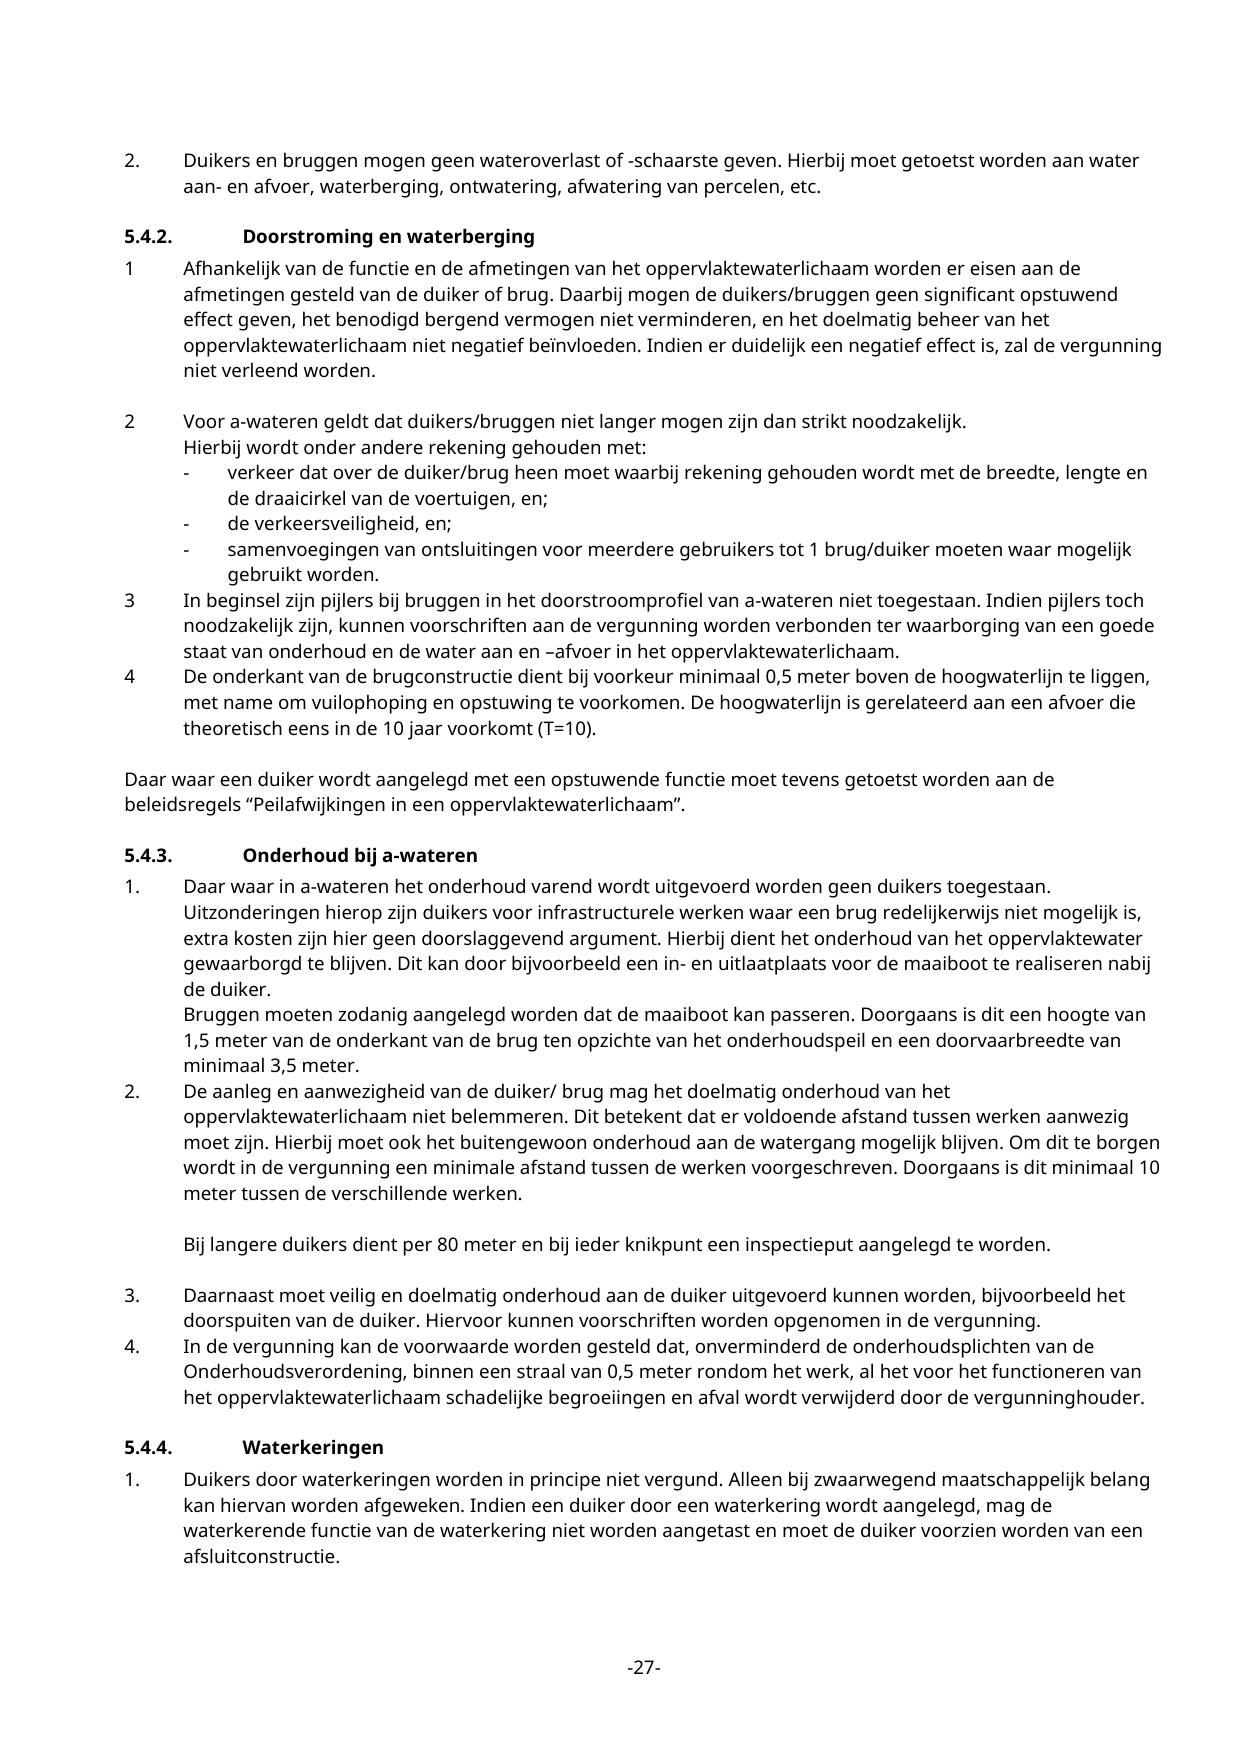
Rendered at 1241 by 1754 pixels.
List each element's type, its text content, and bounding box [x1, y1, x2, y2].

list samenvoegingen van ontsluitingen voor meerdere gebruikers tot 1 brug/duiker moeten waar mogelijk gebruikt worden. [183, 536, 1163, 587]
list Daar waar in a-wateren het onderhoud varend wordt uitgevoerd worden geen duikers toegestaan. Uitzonderingen hierop zijn duikers voor infrastructurele werken waar een brug redelijkerwijs niet mogelijk is, extra kosten zijn hier geen doorslaggevend argument. Hierbij dient het onderhoud van het oppervlaktewater gewaarborgd te blijven. Dit kan door bijvoorbeeld een in- en uitlaatplaats voor de maaiboot te realiseren nabij de duiker. Bruggen moeten zodanig aangelegd worden dat de maaiboot kan passeren. Doorgaans is dit een hoogte van 1,5 meter van de onderkant van de brug ten opzichte van het onderhoudspeil en een doorvaarbreedte van minimaal 3,5 meter. [124, 874, 1163, 1078]
list De aanleg en aanwezigheid van de duiker/ brug mag het doelmatig onderhoud van het oppervlaktewaterlichaam niet belemmeren. Dit betekent dat er voldoende afstand tussen werken aanwezig moet zijn. Hierbij moet ook het buitengewoon onderhoud aan de watergang mogelijk blijven. Om dit te borgen wordt in de vergunning een minimale afstand tussen de werken voorgeschreven. Doorgaans is dit minimaal 10 meter tussen de verschillende werken. [124, 1078, 1163, 1206]
list Daarnaast moet veilig en doelmatig onderhoud aan de duiker uitgevoerd kunnen worden, bijvoorbeeld het doorspuiten van de duiker. Hiervoor kunnen voorschriften worden opgenomen in de vergunning. [124, 1282, 1163, 1333]
list de verkeersveiligheid, en; [183, 511, 1163, 536]
subtitle Doorstroming en waterberging [124, 224, 1163, 249]
list De onderkant van de brugconstructie dient bij voorkeur minimaal 0,5 meter boven de hoogwaterlijn te liggen, met name om vuilophoping en opstuwing te voorkomen. De hoogwaterlijn is gerelateerd aan een afvoer die theoretisch eens in de 10 jaar voorkomt (T=10). [124, 664, 1163, 740]
list Duikers door waterkeringen worden in principe niet vergund. Alleen bij zwaarwegend maatschappelijk belang kan hiervan worden afgeweken. Indien een duiker door een waterkering wordt aangelegd, mag de waterkerende functie van de waterkering niet worden aangetast en moet de duiker voorzien worden van een afsluitconstructie. [124, 1466, 1163, 1568]
list In beginsel zijn pijlers bij bruggen in het doorstroomprofiel van a-wateren niet toegestaan. Indien pijlers toch noodzakelijk zijn, kunnen voorschriften aan de vergunning worden verbonden ter waarborging van een goede staat van onderhoud en de water aan en –afvoer in het oppervlaktewaterlichaam. [124, 587, 1163, 664]
list Duikers en bruggen mogen geen wateroverlast of -schaarste geven. Hierbij moet getoetst worden aan water aan- en afvoer, waterberging, ontwatering, afwatering van percelen, etc. [124, 148, 1163, 199]
list verkeer dat over de duiker/brug heen moet waarbij rekening gehouden wordt met de breedte, lengte en de draaicirkel van de voertuigen, en; [183, 460, 1163, 511]
list Bij langere duikers dient per 80 meter en bij ieder knikpunt een inspectieput aangelegd te worden. [183, 1231, 1163, 1257]
text Daar waar een duiker wordt aangelegd met een opstuwende functie moet tevens getoetst worden aan de beleidsregels “Peilafwijkingen in een oppervlaktewaterlichaam”. [124, 766, 1163, 817]
list Voor a-wateren geldt dat duikers/bruggen niet langer mogen zijn dan strikt noodzakelijk. Hierbij wordt onder andere rekening gehouden met: [124, 409, 1163, 460]
subtitle Waterkeringen [124, 1435, 1163, 1460]
subtitle Onderhoud bij a-wateren [124, 842, 1163, 867]
list Afhankelijk van de functie en de afmetingen van het oppervlaktewaterlichaam worden er eisen aan de afmetingen gesteld van de duiker of brug. Daarbij mogen de duikers/bruggen geen significant opstuwend effect geven, het benodigd bergend vermogen niet verminderen, en het doelmatig beheer van het oppervlaktewaterlichaam niet negatief beïnvloeden. Indien er duidelijk een negatief effect is, zal de vergunning niet verleend worden. [124, 256, 1163, 409]
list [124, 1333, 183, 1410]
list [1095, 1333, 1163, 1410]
